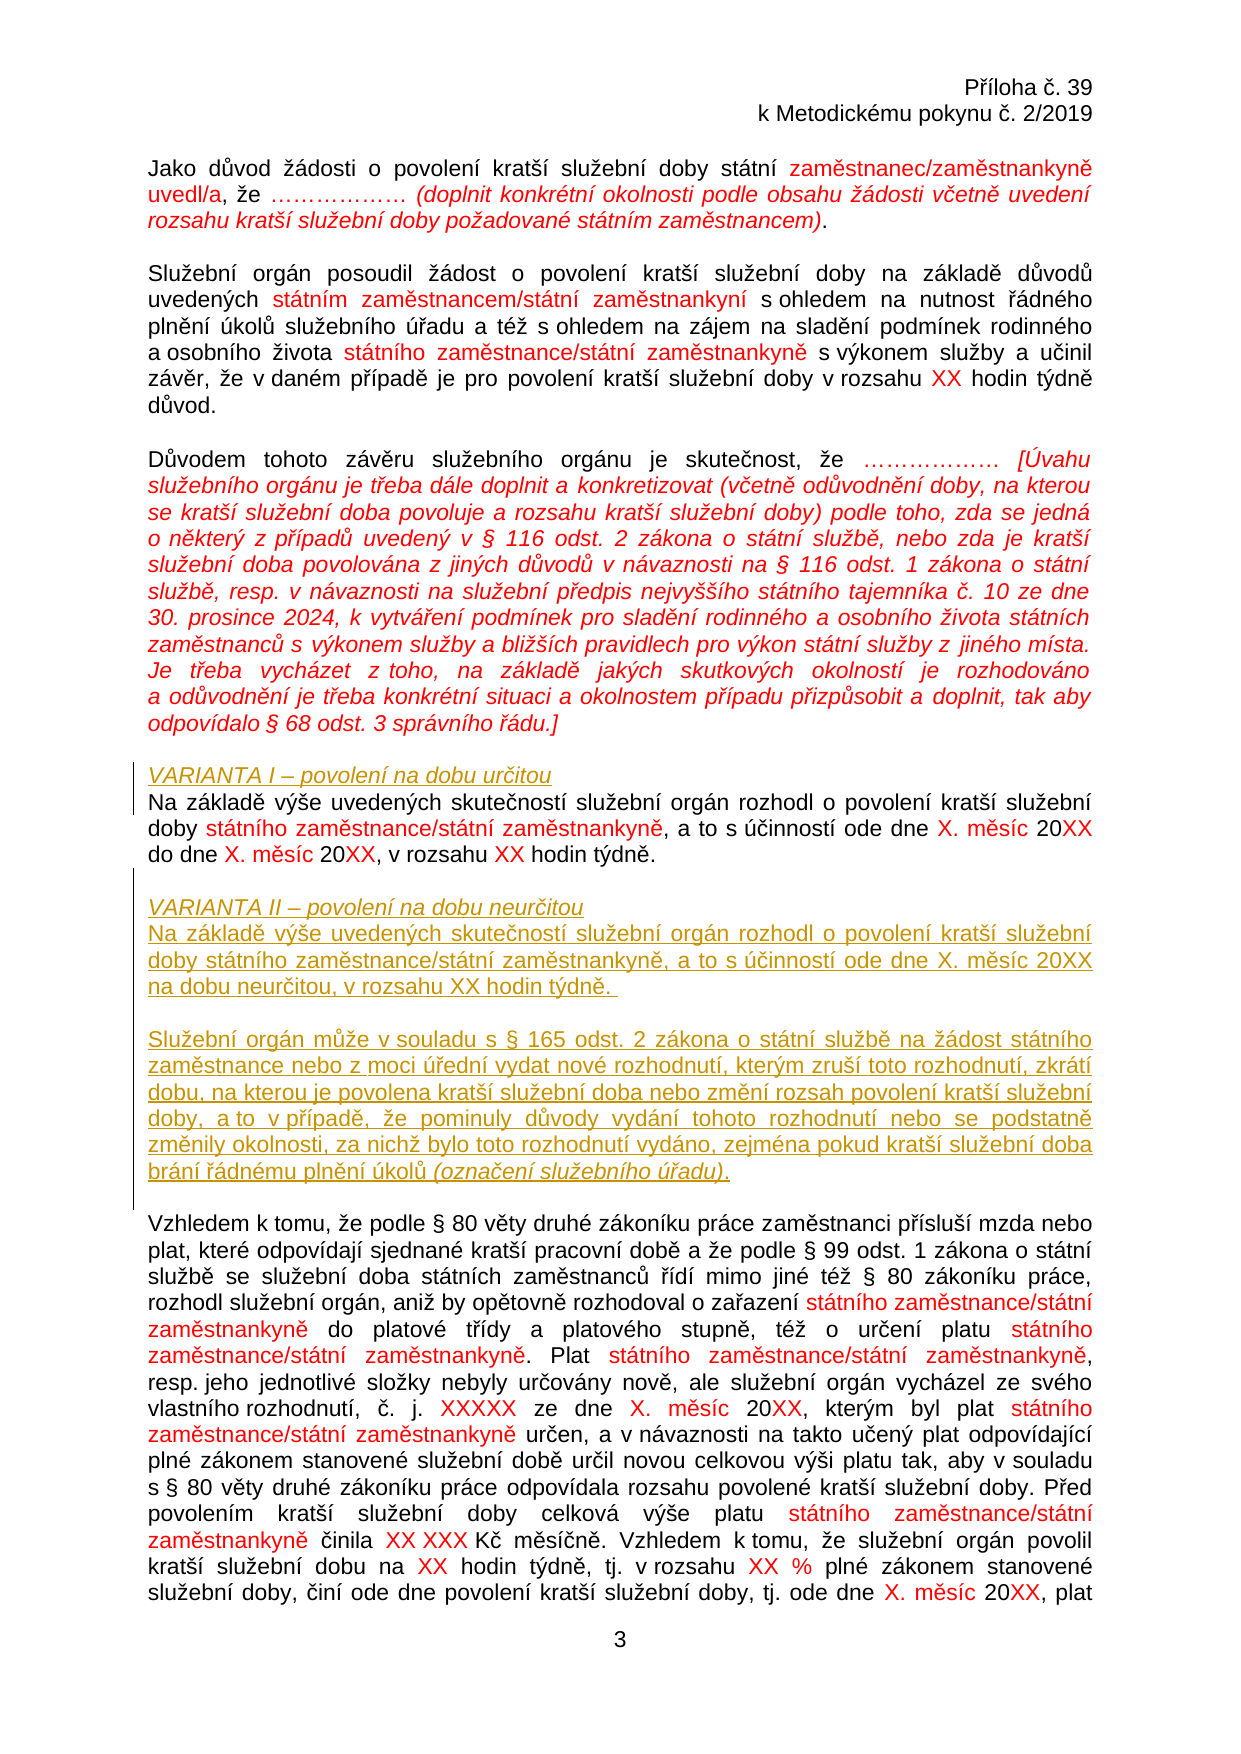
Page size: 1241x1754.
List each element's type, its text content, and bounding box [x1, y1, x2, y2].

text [148, 1210, 1093, 1606]
text Důvodem tohoto závěru služebního orgánu je skutečnost, že ……………… [Úvahu služebního orgánu je třeba dále doplnit a konkretizovat (včetně odůvodnění doby, na kterou se kratší služební doba povoluje a rozsahu kratší služební doby) podle toho, zda se jedná o některý z případů uvedený v § 116 odst. 2 zákona o státní službě, nebo zda je kratší služební doba povolována z jiných důvodů v návaznosti na § 116 odst. 1 zákona o státní službě, resp. v návaznosti na služební předpis nejvyššího státního tajemníka č. 10 ze dne 30. prosince 2024, k vytváření podmínek pro sladění rodinného a osobního života státních zaměstnanců s výkonem služby a bližších pravidlech pro výkon státní služby z jiného místa. Je třeba vycházet z toho, na základě jakých skutkových okolností je rozhodováno a odůvodnění je třeba konkrétní situaci a okolnostem případu přizpůsobit a doplnit, tak aby odpovídalo § 68 odst. 3 správního řádu.] [148, 446, 1093, 736]
text Jako důvod žádosti o povolení kratší služební doby státní zaměstnanec/zaměstnankyně uvedl/a, že ……………… (doplnit konkrétní okolnosti podle obsahu žádosti včetně uvedení rozsahu kratší služební doby požadované státním zaměstnancem). [148, 154, 1093, 233]
text Na základě výše uvedených skutečností služební orgán rozhodl o povolení kratší služební doby státního zaměstnance/státní zaměstnankyně, a to s účinností ode dne X. měsíc 20XX do dne X. měsíc 20XX, v rozsahu XX hodin týdně. [148, 789, 1093, 868]
text Služební orgán posoudil žádost o povolení kratší služební doby na základě důvodů uvedených státním zaměstnancem/státní zaměstnankyní s ohledem na nutnost řádného plnění úkolů služebního úřadu a též s ohledem na zájem na sladění podmínek rodinného a osobního života státního zaměstnance/státní zaměstnankyně s výkonem služby a učinil závěr, že v daném případě je pro povolení kratší služební doby v rozsahu XX hodin týdně důvod. [148, 260, 1093, 418]
